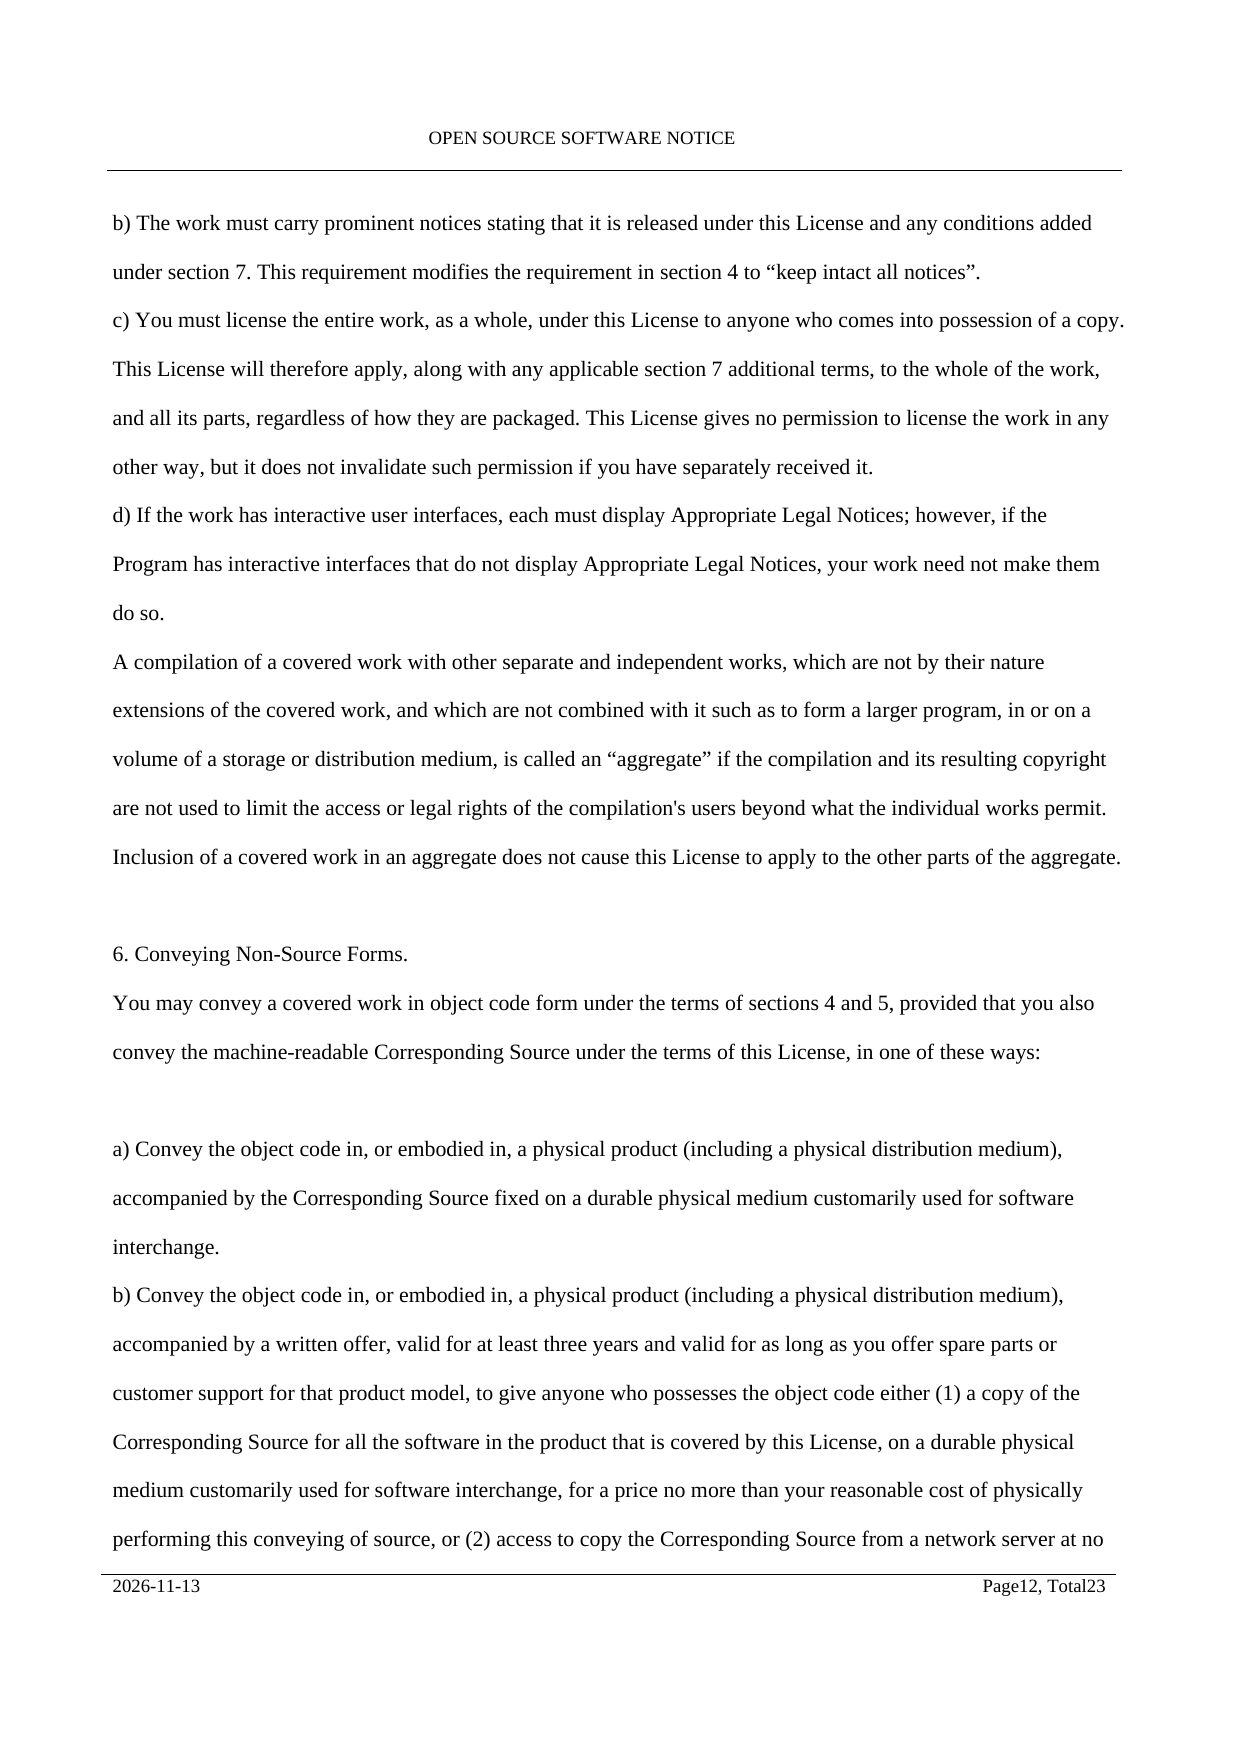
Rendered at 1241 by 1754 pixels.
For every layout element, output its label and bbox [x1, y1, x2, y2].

text [112, 206, 1128, 1555]
